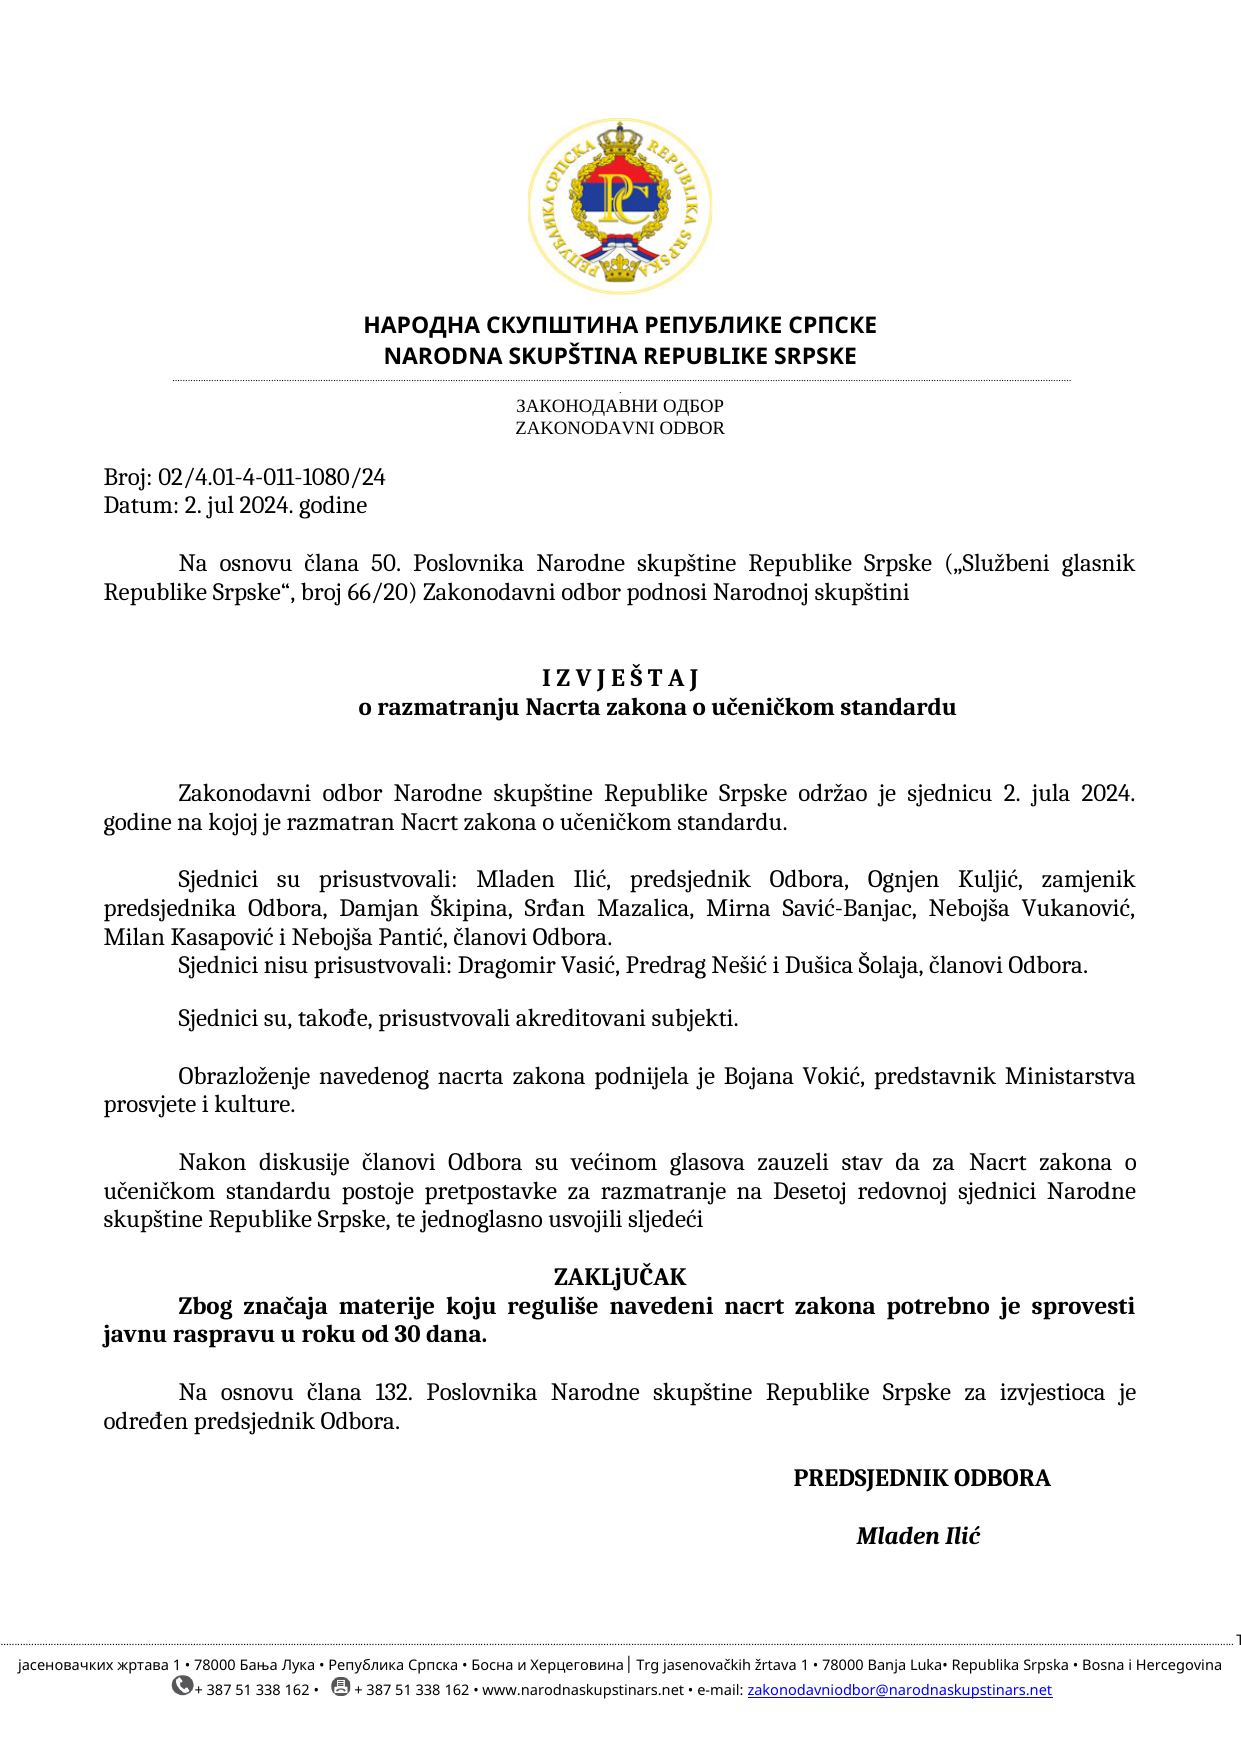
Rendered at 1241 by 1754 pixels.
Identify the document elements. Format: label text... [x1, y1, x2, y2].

text I Z V J E Š T A J [103, 664, 1137, 692]
text PREDSJEDNIK ODBORA [103, 1464, 1137, 1493]
text Na osnovu člana 50. Poslovnika Narodne skupštine Republike Srpske („Službeni glasnik Republike Srpske“, broj 66/20) Zakonodavni odbor podnosi Narodnoj skupštini [103, 549, 1137, 606]
text o razmatranju Nacrta zakona o učeničkom standardu [178, 692, 1137, 721]
text Mladen Ilić [103, 1522, 1137, 1550]
text Zbog značaja materije koju reguliše navedeni nacrt zakona potrebno je sprovesti javnu raspravu u roku od 30 dana. [103, 1292, 1137, 1349]
text Sjednici nisu prisustvovali: Dragomir Vasić, Predrag Nešić i Dušica Šolaja, članovi Odbora. [103, 951, 1137, 980]
text Obrazloženje navedenog nacrta zakona podnijela je Bojana Vokić, predstavnik Ministarstva prosvjete i kulture. [103, 1062, 1137, 1119]
text Datum: 2. jul 2024. godine [103, 491, 1137, 520]
text Nakon diskusije članovi Odbora su većinom glasova zauzeli stav da za Nacrt zakona o učeničkom standardu postoje pretpostavke za razmatranje na Desetoj redovnoj sjednici Narodne skupštine Republike Srpske, te jednoglasno usvojili sljedeći [103, 1148, 1137, 1234]
text ZAKLjUČAK [103, 1263, 1137, 1292]
text Na osnovu člana 132. Poslovnika Narodne skupštine Republike Srpske za izvjestioca je određen predsjednik Odbora. [103, 1378, 1137, 1435]
text Zakonodavni odbor Narodne skupštine Republike Srpske održao je sjednicu 2. jula 2024. godine na kojoj je razmatran Nacrt zakona o učeničkom standardu. [103, 779, 1137, 836]
text Broj: 02/4.01-4-011-1080/24 [103, 462, 1137, 491]
text Sjednici su prisustvovali: Mladen Ilić, predsjednik Odbora, Ognjen Kuljić, zamjenik predsjednika Odbora, Damjan Škipina, Srđan Mazalica, Mirna Savić-Banjac, Nebojša Vukanović, Milan Kasapović i Nebojša Pantić, članovi Odbora. [103, 865, 1137, 951]
text Sjednici su, takođe, prisustvovali akreditovani subjekti. [103, 1004, 1137, 1033]
